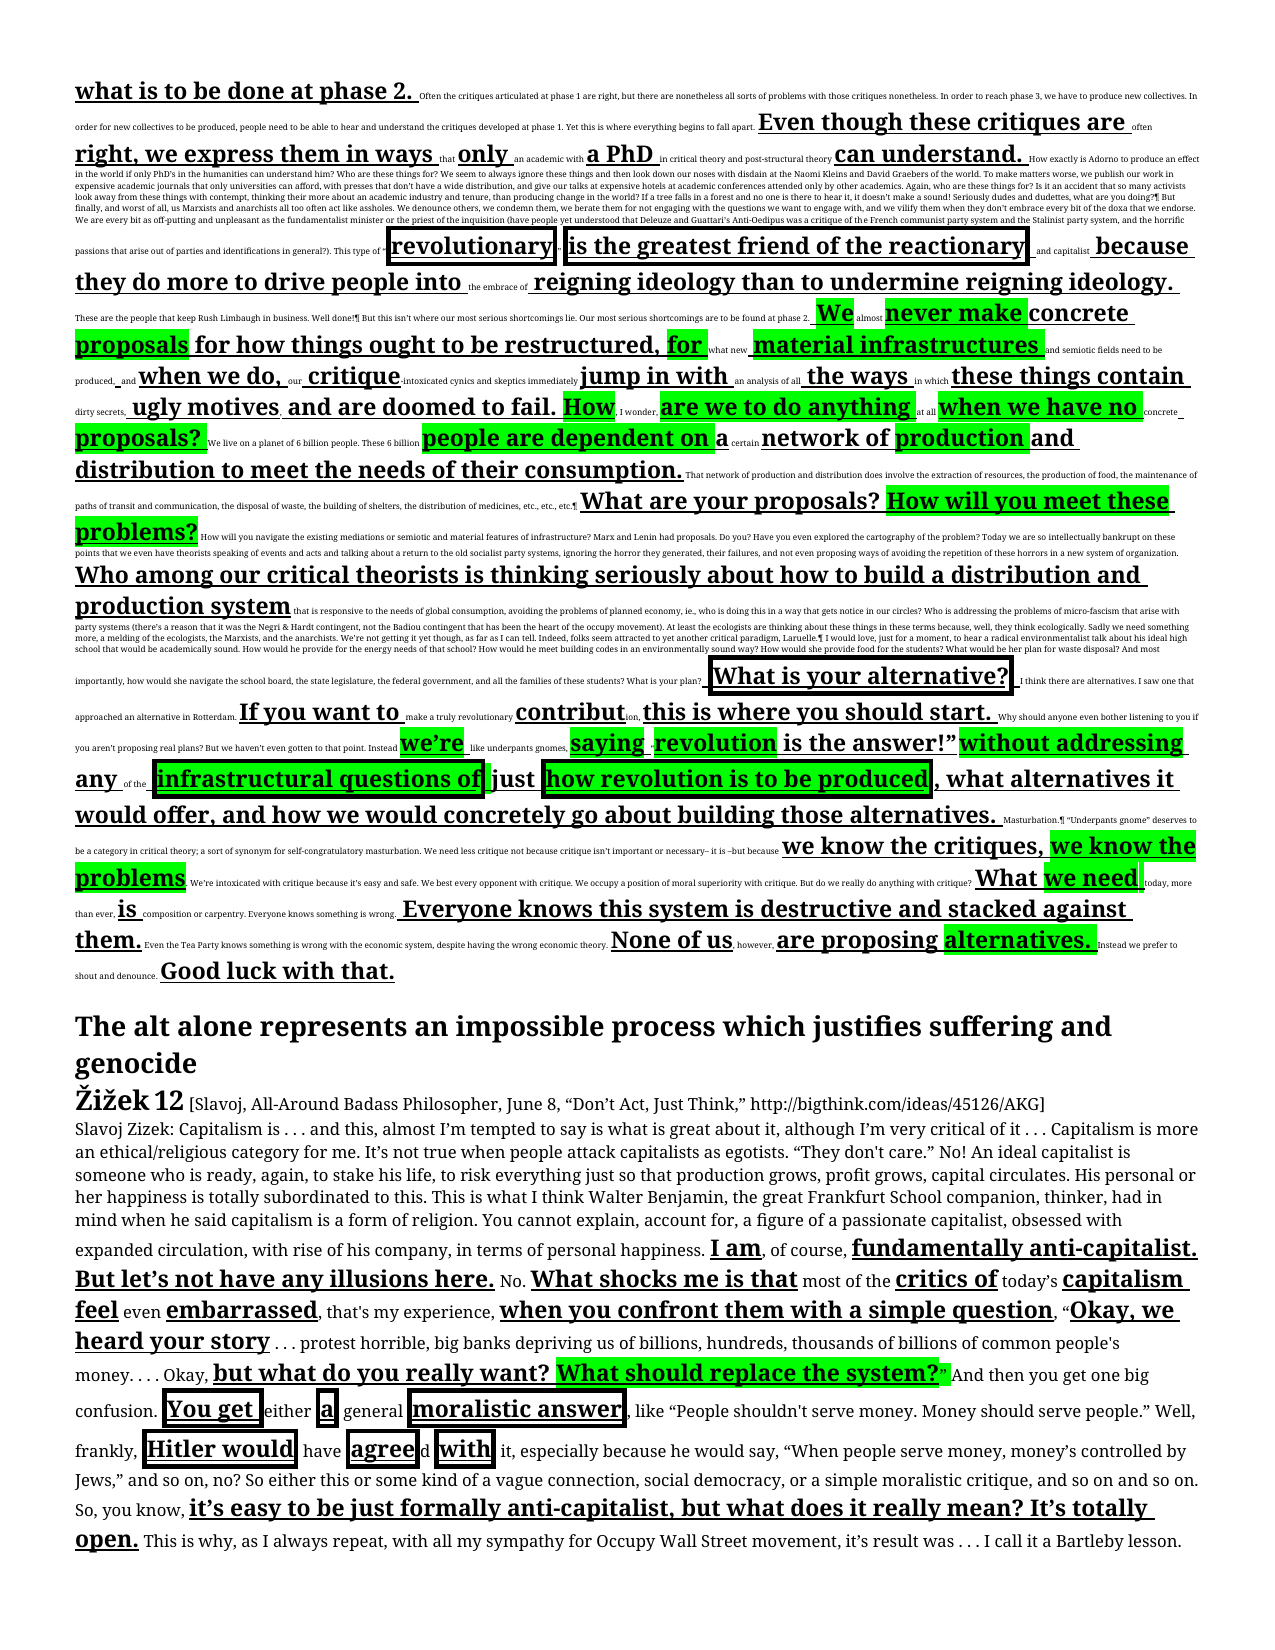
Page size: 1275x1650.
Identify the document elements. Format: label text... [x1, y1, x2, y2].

text Žižek 12 [Slavoj, All-Around Badass Philosopher, June 8, “Don’t Act, Just Think,” http://bigthink.com/ideas/45126/AKG] [75, 1081, 1200, 1118]
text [75, 1118, 1200, 1554]
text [75, 75, 1200, 987]
subtitle The alt alone represents an impossible process which justifies suffering and genocide [75, 1007, 1200, 1081]
